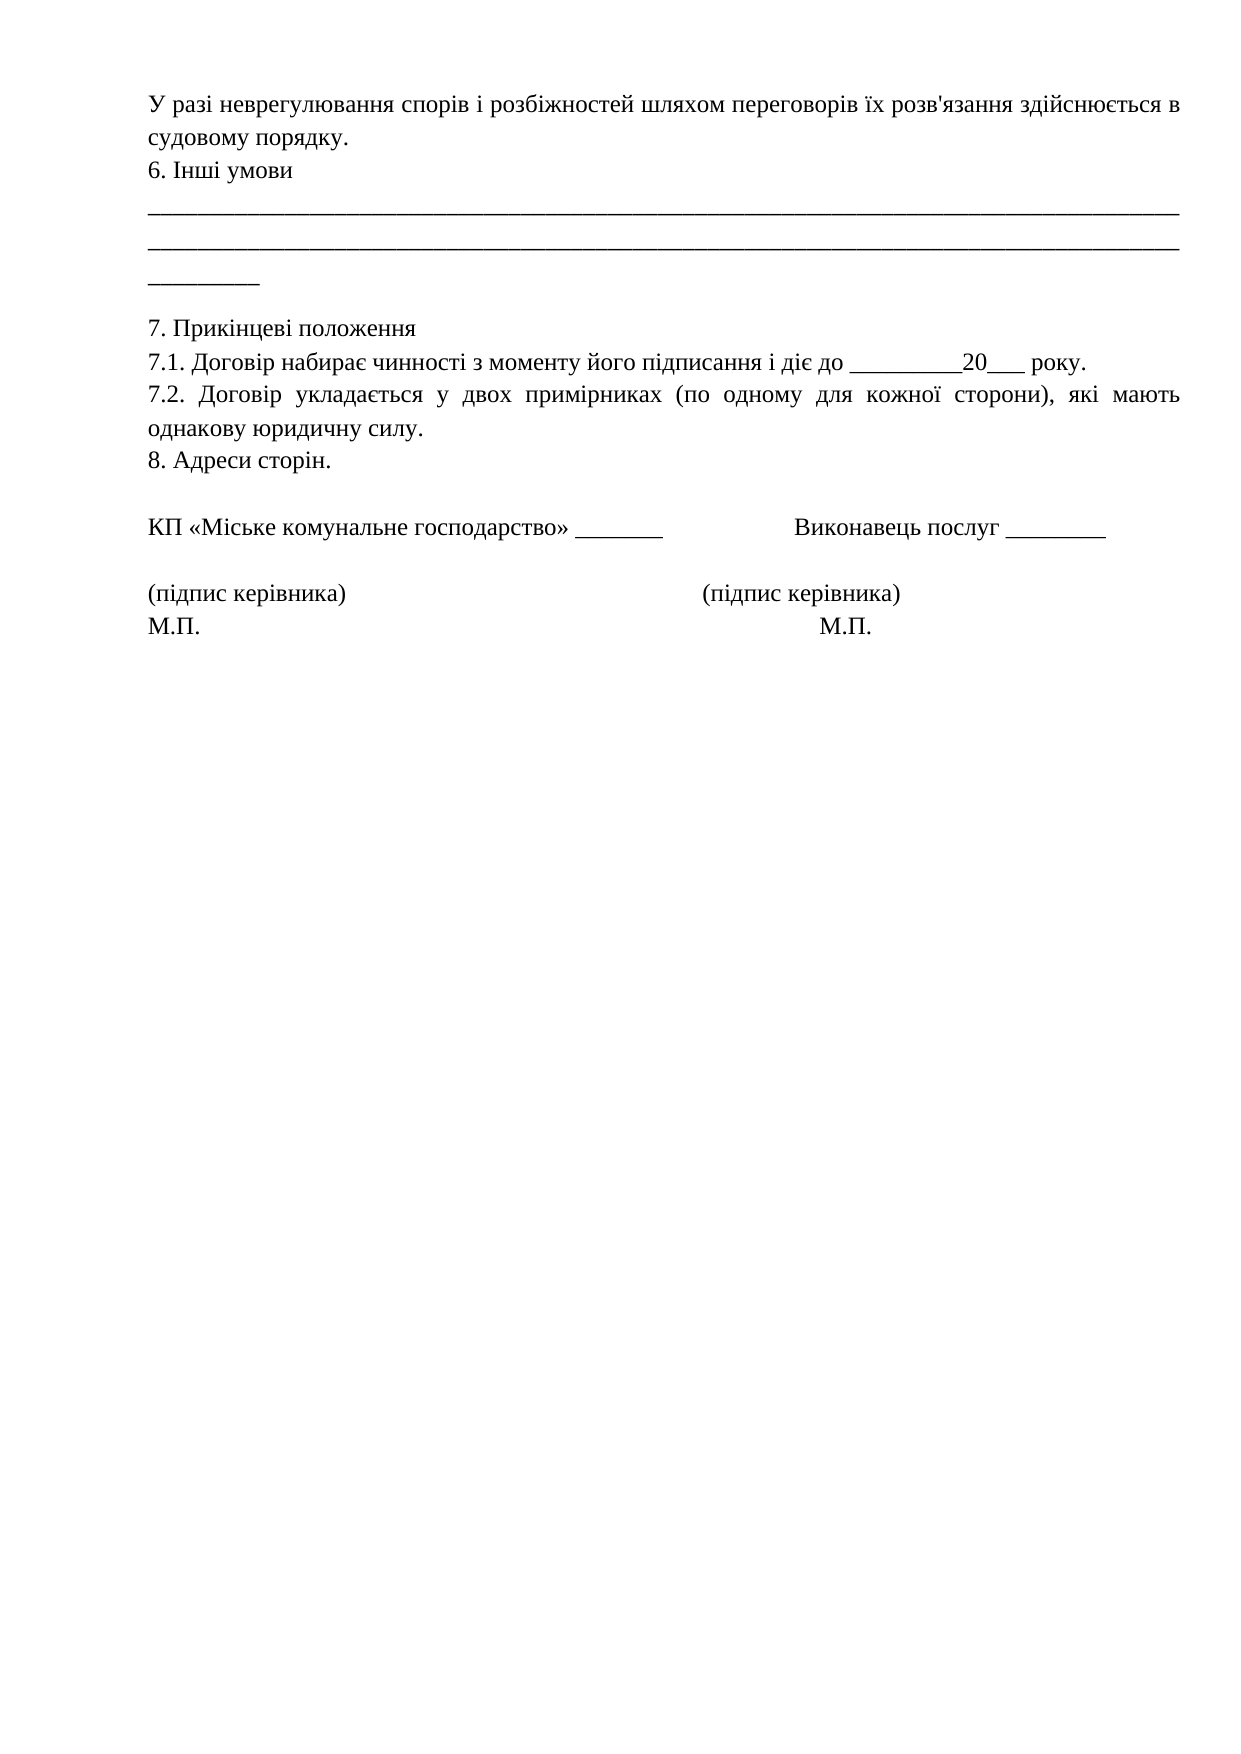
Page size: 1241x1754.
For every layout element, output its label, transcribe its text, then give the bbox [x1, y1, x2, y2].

text 7. Прикінцеві положення [148, 313, 1181, 342]
text 7.2. Договір укладається у двох примірниках (по одному для кожної сторони), які мають однакову юридичну силу. [148, 379, 1181, 441]
text _______________________________________________________________________________________________________________________________________________________________________________ [148, 188, 1181, 288]
text 8. Адреси сторін. [148, 446, 1181, 474]
text М.П. М.П. [148, 611, 1181, 639]
text 6. Інші умови [148, 155, 1181, 183]
text (підпис керівника) (підпис керівника) [148, 578, 1181, 606]
text 7.1. Договір набирає чинності з моменту його підписання і діє до _________20___ року. [148, 347, 1181, 375]
text КП «Міське комунальне господарство» _______ Виконавець послуг ________ [148, 512, 1181, 540]
text У разі неврегулювання спорів і розбіжностей шляхом переговорів їх розв'язання здійснюється в судовому порядку. [148, 89, 1181, 150]
